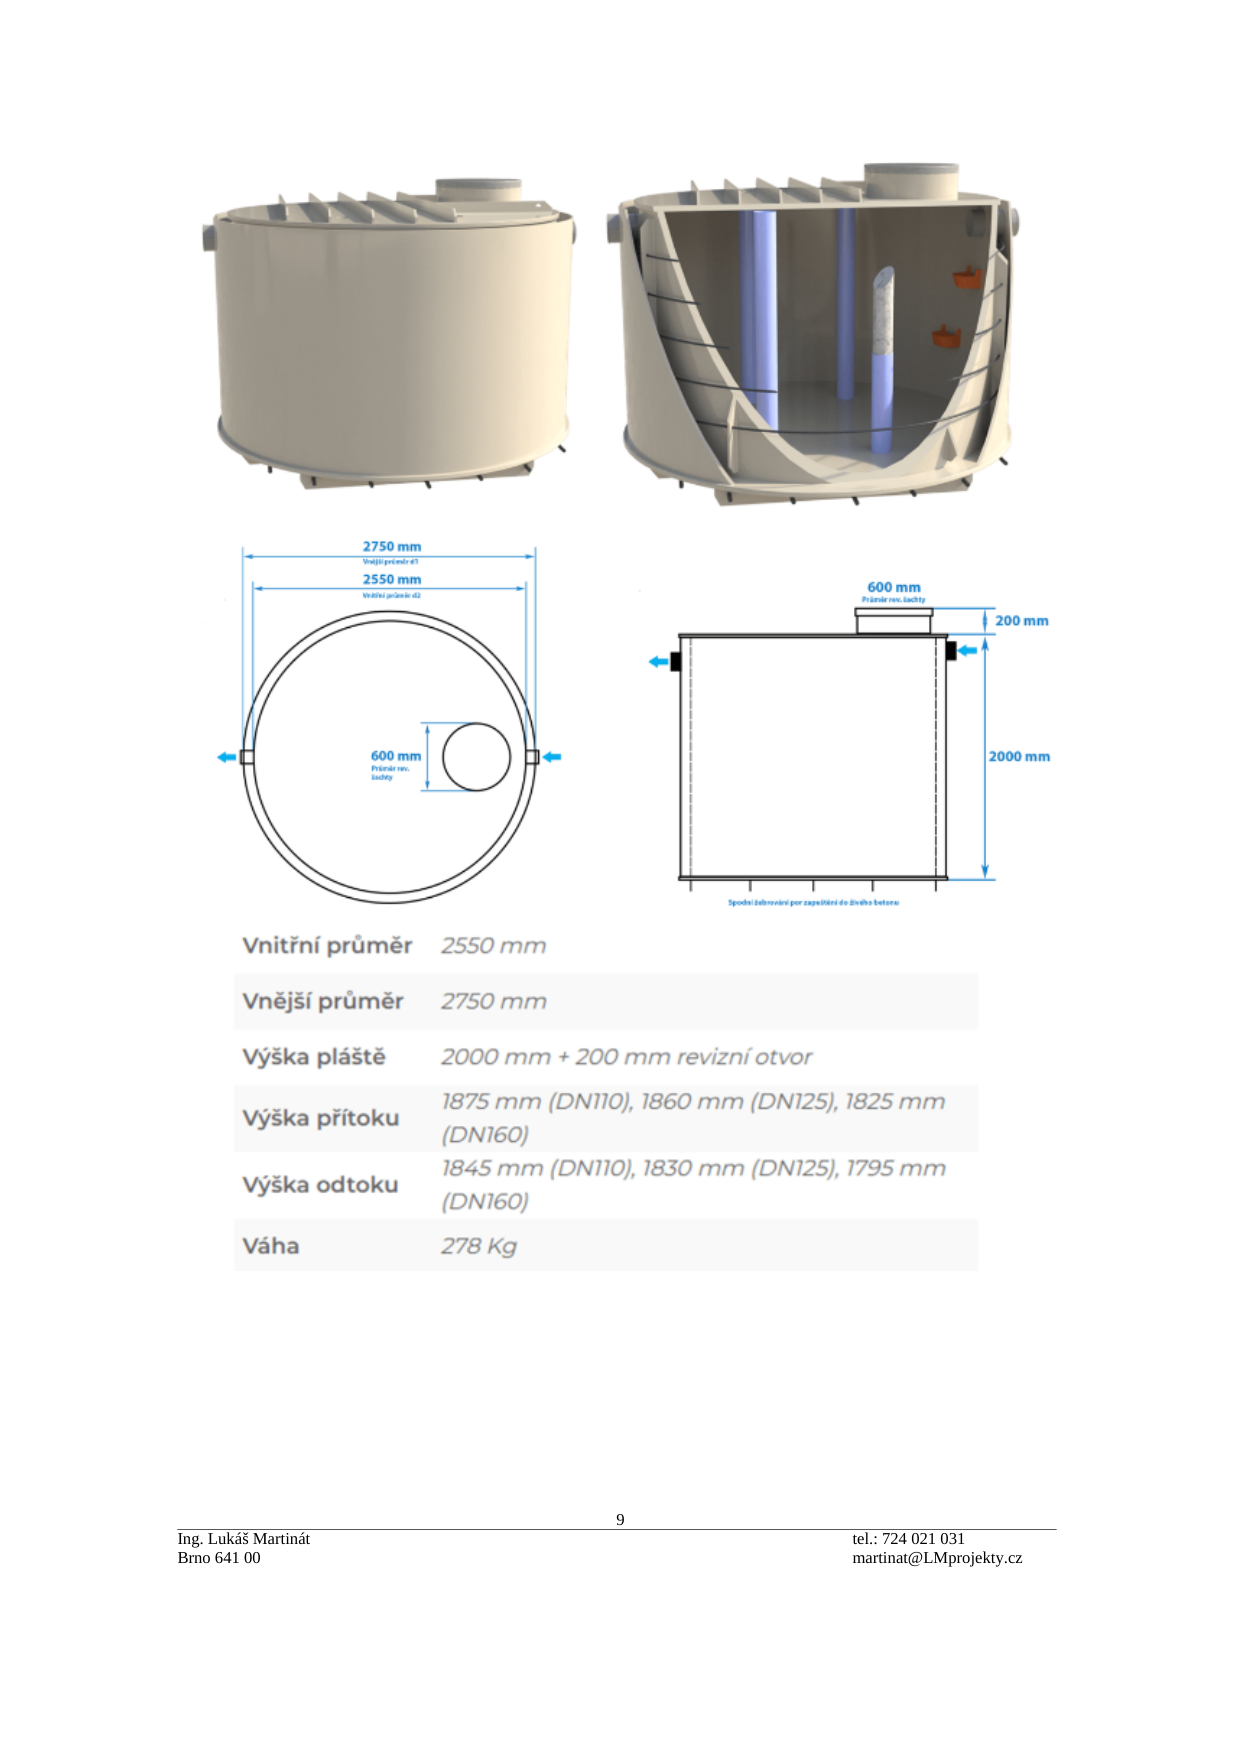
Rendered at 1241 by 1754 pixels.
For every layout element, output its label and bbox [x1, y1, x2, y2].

picture [177, 162, 1058, 1269]
